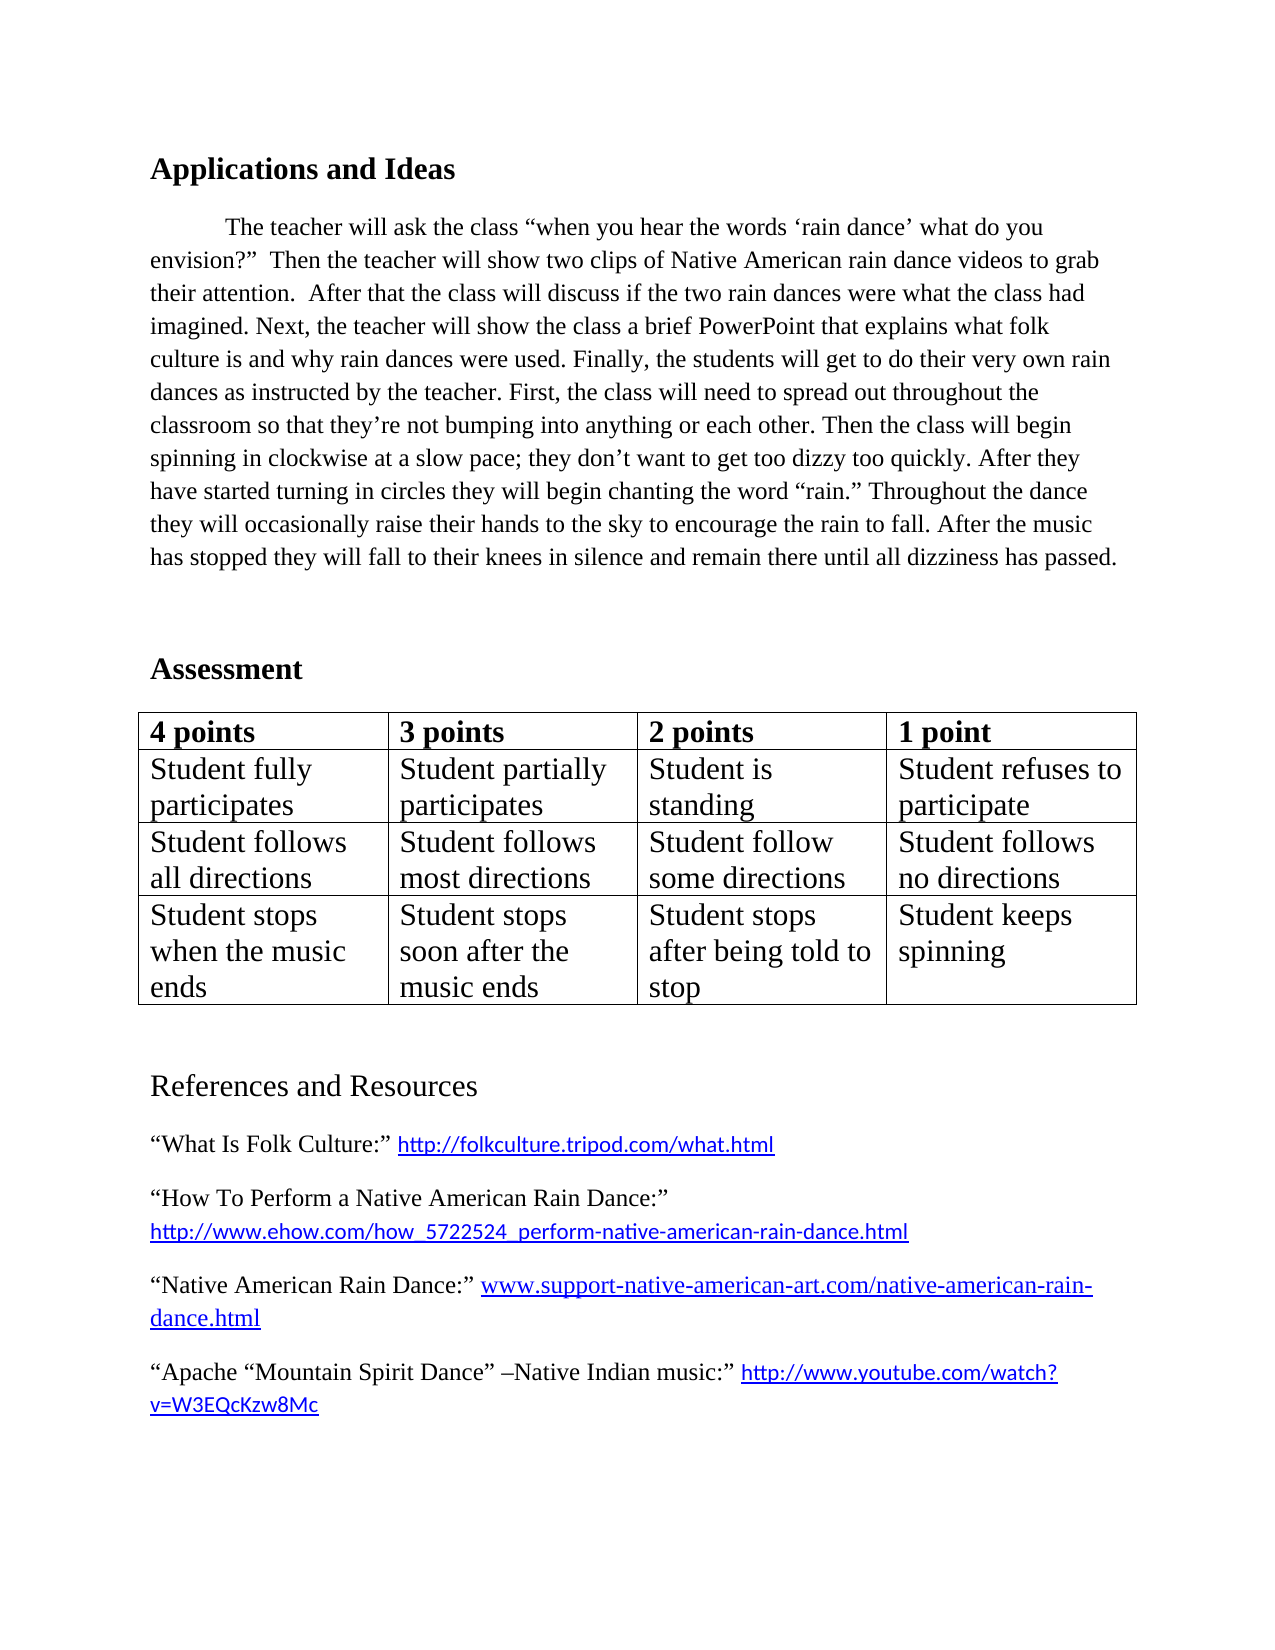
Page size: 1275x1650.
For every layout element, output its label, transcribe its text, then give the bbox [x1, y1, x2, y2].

text References and Resources [150, 1067, 1125, 1103]
table_cell Student stops soon after the music ends [389, 896, 637, 1004]
table_cell Student follows all directions [139, 823, 388, 895]
table_cell Student refuses to participate [887, 750, 1136, 822]
text “How To Perform a Native American Rain Dance:” http://www.ehow.com/how_5722524_perform-native-american-rain-dance.html [150, 1183, 1125, 1245]
table_header 1 point [887, 713, 1136, 749]
table_cell Student keeps spinning [887, 896, 1136, 1004]
table_cell Student stops after being told to stop [638, 896, 886, 1004]
table_cell Student is standing [638, 750, 886, 822]
table_cell Student stops when the music ends [139, 896, 388, 1004]
table_cell Student follows no directions [887, 823, 1136, 895]
text Applications and Ideas [150, 150, 1125, 186]
table_cell Student partially participates [389, 750, 637, 822]
table_header 3 points [389, 713, 637, 749]
text “What Is Folk Culture:” http://folkculture.tripod.com/what.html [150, 1129, 1125, 1158]
table_header 2 points [638, 713, 886, 749]
table_cell Student follows most directions [389, 823, 637, 895]
text Assessment [150, 650, 1125, 686]
table_cell Student follow some directions [638, 823, 886, 895]
table_cell Student fully participates [139, 750, 388, 822]
table_header 4 points [139, 713, 388, 749]
text “Apache “Mountain Spirit Dance” –Native Indian music:” http://www.youtube.com/watch?v=W3EQcKzw8Mc [150, 1357, 1125, 1418]
text “Native American Rain Dance:” www.support-native-american-art.com/native-american-rain-dance.html [150, 1270, 1125, 1332]
text The teacher will ask the class “when you hear the words ‘rain dance’ what do you envision?” Then the teacher will show two clips of Native American rain dance videos to grab their attention. After that the class will discuss if the two rain dances were what the class had imagined. Next, the teacher will show the class a brief PowerPoint that explains what folk culture is and why rain dances were used. Finally, the students will get to do their very own rain dances as instructed by the teacher. First, the class will need to spread out throughout the classroom so that they’re not bumping into anything or each other. Then the class will begin spinning in clockwise at a slow pace; they don’t want to get too dizzy too quickly. After they have started turning in circles they will begin chanting the word “rain.” Throughout the dance they will occasionally raise their hands to the sky to encourage the rain to fall. After the music has stopped they will fall to their knees in silence and remain there until all dizziness has passed. [150, 212, 1125, 571]
